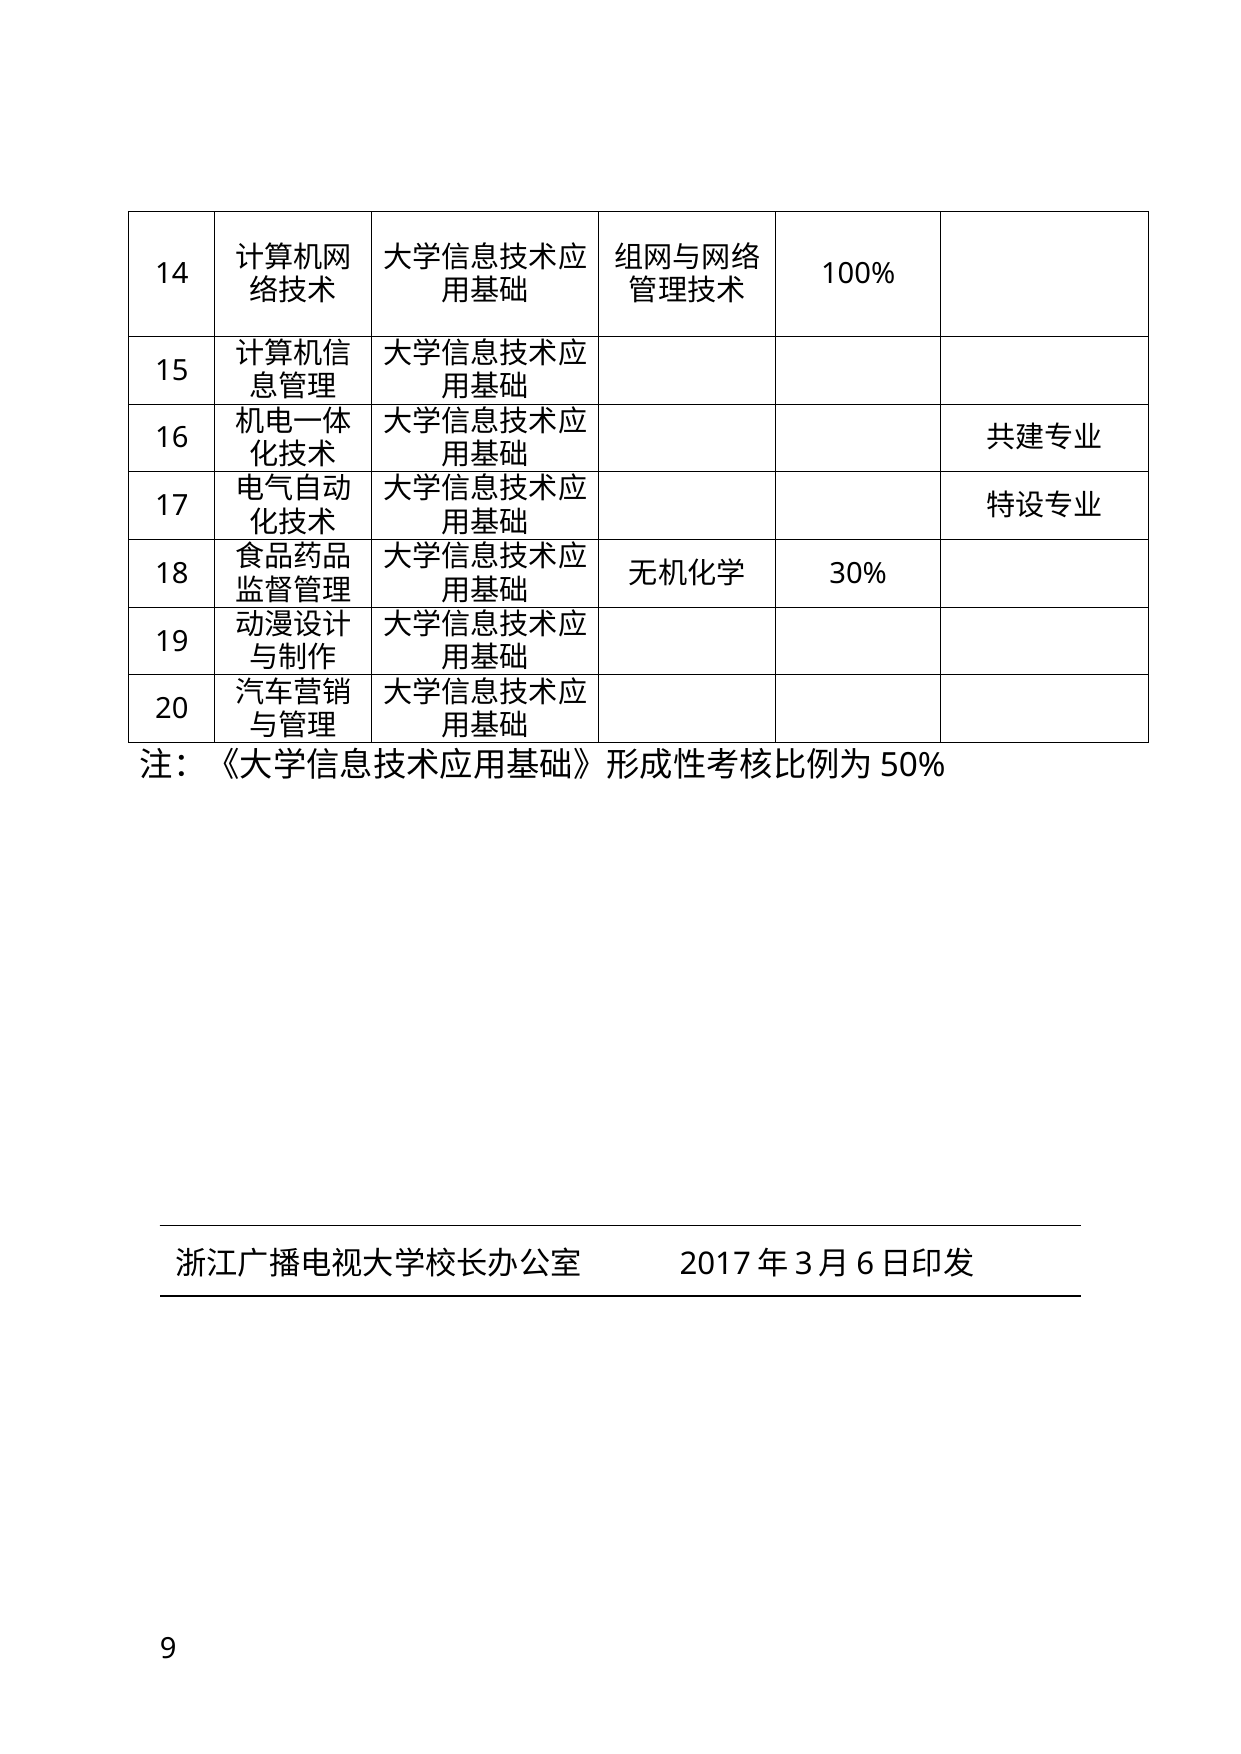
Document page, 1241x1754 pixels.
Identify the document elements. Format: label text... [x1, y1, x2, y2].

table_cell [776, 472, 940, 539]
table_cell 大学信息技术应用基础 [372, 405, 598, 471]
table_cell [941, 540, 1148, 607]
table_cell [599, 337, 775, 403]
table_cell 大学信息技术应用基础 [372, 675, 598, 742]
table_cell 30% [776, 540, 940, 607]
table_cell 19 [129, 608, 214, 674]
table_cell 共建专业 [941, 405, 1148, 471]
table_cell 16 [129, 405, 214, 471]
table_cell [941, 212, 1148, 336]
table_cell [941, 337, 1148, 403]
table_cell 机电一体化技术 [215, 405, 371, 471]
table_cell [599, 608, 775, 674]
table_cell 14 [129, 212, 214, 336]
table_cell 20 [129, 675, 214, 742]
table_cell 大学信息技术应用基础 [372, 472, 598, 539]
table_cell 100% [776, 212, 940, 336]
table_cell [599, 675, 775, 742]
table_cell [941, 675, 1148, 742]
table_cell [599, 472, 775, 539]
table_cell 计算机信息管理 [215, 337, 371, 403]
table_cell 计算机网络技术 [215, 212, 371, 336]
table_cell 大学信息技术应用基础 [372, 337, 598, 403]
table_cell [599, 405, 775, 471]
table_cell 无机化学 [599, 540, 775, 607]
table_cell 电气自动化技术 [215, 472, 371, 539]
table_cell 18 [129, 540, 214, 607]
table_cell 组网与网络管理技术 [599, 212, 775, 336]
table_cell 大学信息技术应用基础 [372, 540, 598, 607]
table_cell 15 [129, 337, 214, 403]
table_cell [941, 608, 1148, 674]
table_cell [776, 675, 940, 742]
table_cell 大学信息技术应用基础 [372, 608, 598, 674]
table_cell 食品药品监督管理 [215, 540, 371, 607]
table_cell [776, 337, 940, 403]
text 浙江广播电视大学校长办公室 2017年3月6日印发 [159, 1226, 1081, 1297]
table_cell [776, 405, 940, 471]
table_cell 注：《大学信息技术应用基础》形成性考核比例为50% [128, 743, 1148, 785]
table_cell 特设专业 [941, 472, 1148, 539]
table_cell 动漫设计与制作 [215, 608, 371, 674]
table_cell 汽车营销与管理 [215, 675, 371, 742]
table_cell 大学信息技术应用基础 [372, 212, 598, 336]
table_cell 17 [129, 472, 214, 539]
table_cell [776, 608, 940, 674]
